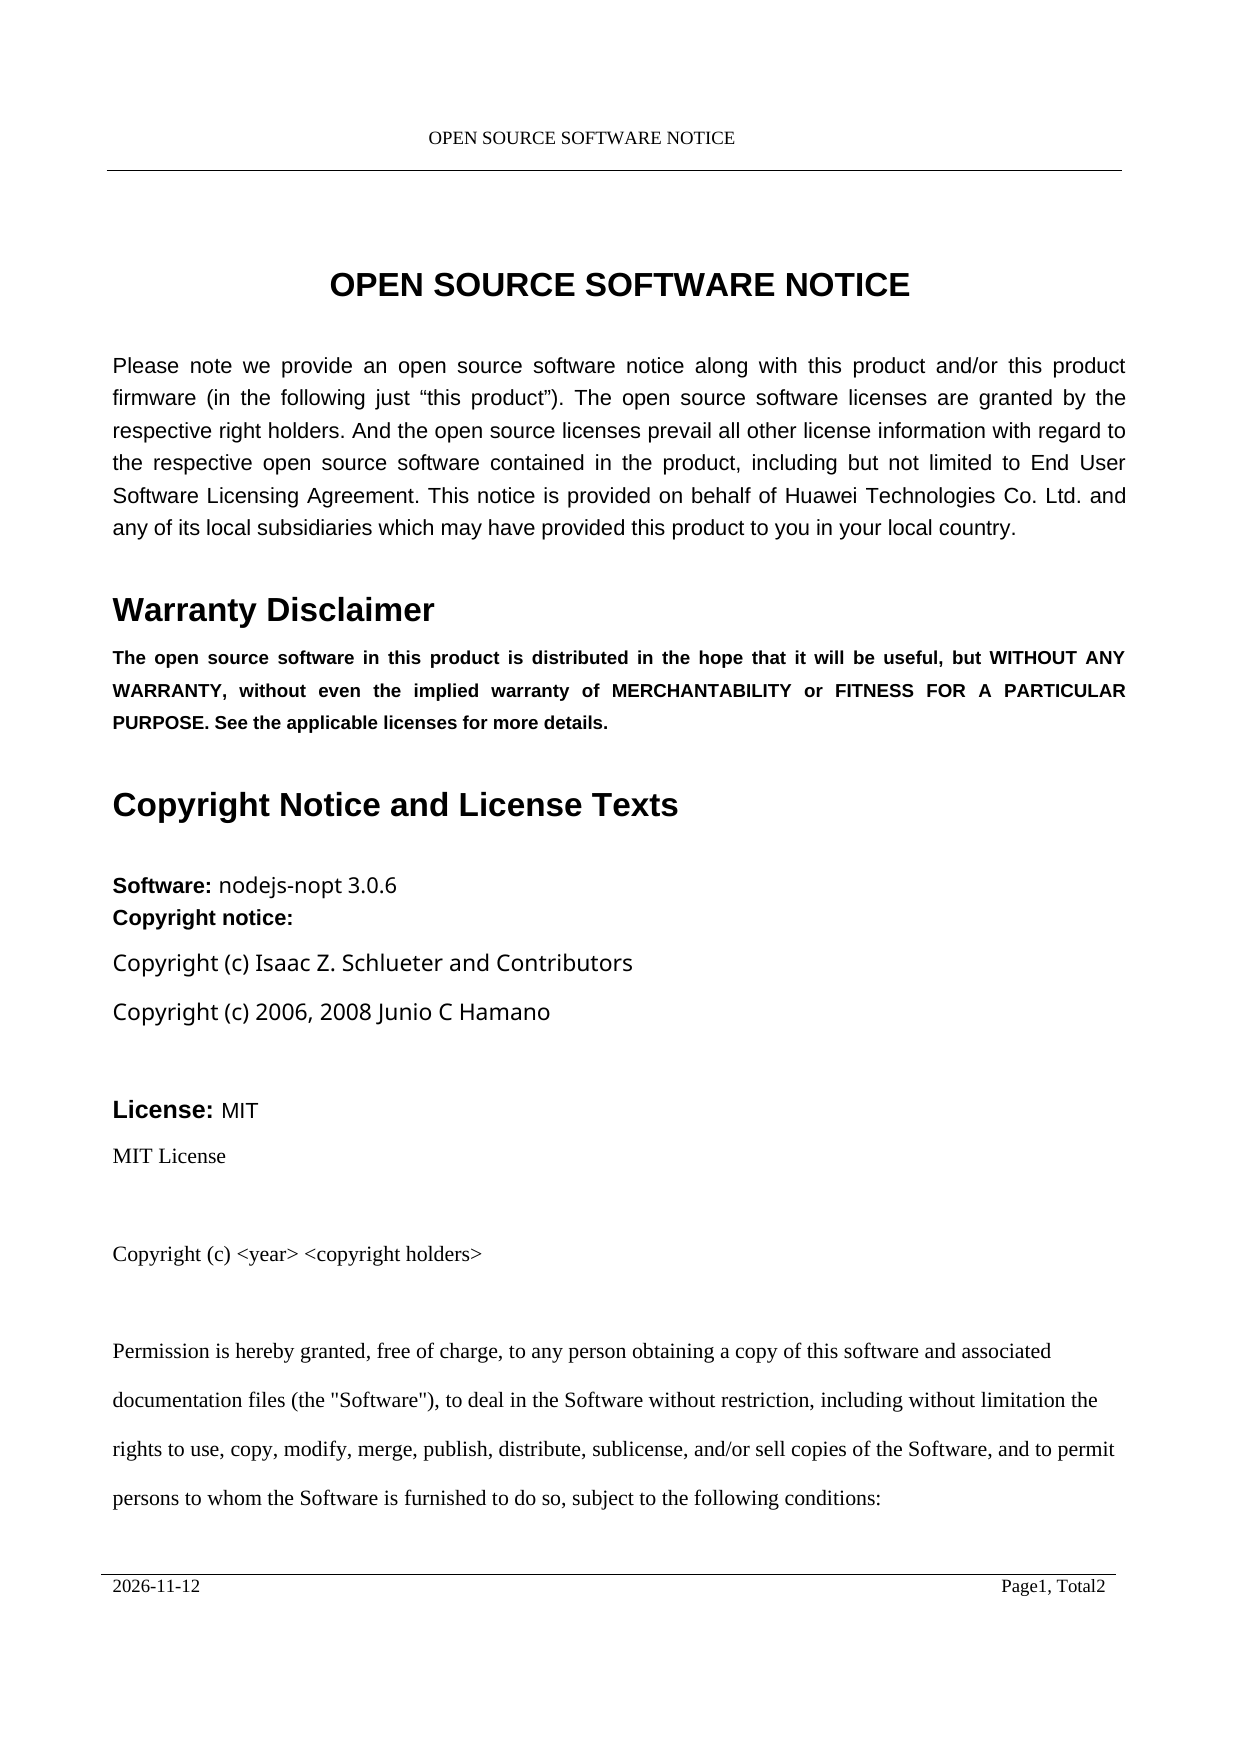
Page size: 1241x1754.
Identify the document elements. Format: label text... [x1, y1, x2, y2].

text OPEN SOURCE SOFTWARE NOTICE [112, 251, 1128, 316]
text Software: nodejs-nopt 3.0.6 [112, 869, 1128, 901]
text License: MIT [112, 1093, 1128, 1125]
text The open source software in this product is distributed in the hope that it will be useful, but WITHOUT ANY WARRANTY, without even the implied warranty of MERCHANTABILITY or FITNESS FOR A PARTICULAR PURPOSE. See the applicable licenses for more details. [112, 641, 1128, 739]
text Please note we provide an open source software notice along with this product and/or this product firmware (in the following just “this product”). The open source software licenses are granted by the respective right holders. And the open source licenses prevail all other license information with regard to the respective open source software contained in the product, including but not limited to End User Software Licensing Agreement. This notice is provided on behalf of Huawei Technologies Co. Ltd. and any of its local subsidiaries which may have provided this product to you in your local country. [112, 349, 1128, 544]
text Copyright (c) Isaac Z. Schlueter and Contributors Copyright (c) 2006, 2008 Junio C Hamano [112, 947, 1128, 1077]
text Copyright Notice and License Texts [112, 771, 1128, 836]
text Warranty Disclaimer [112, 576, 1128, 641]
text Copyright notice: [112, 901, 1128, 934]
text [112, 1140, 1128, 1513]
